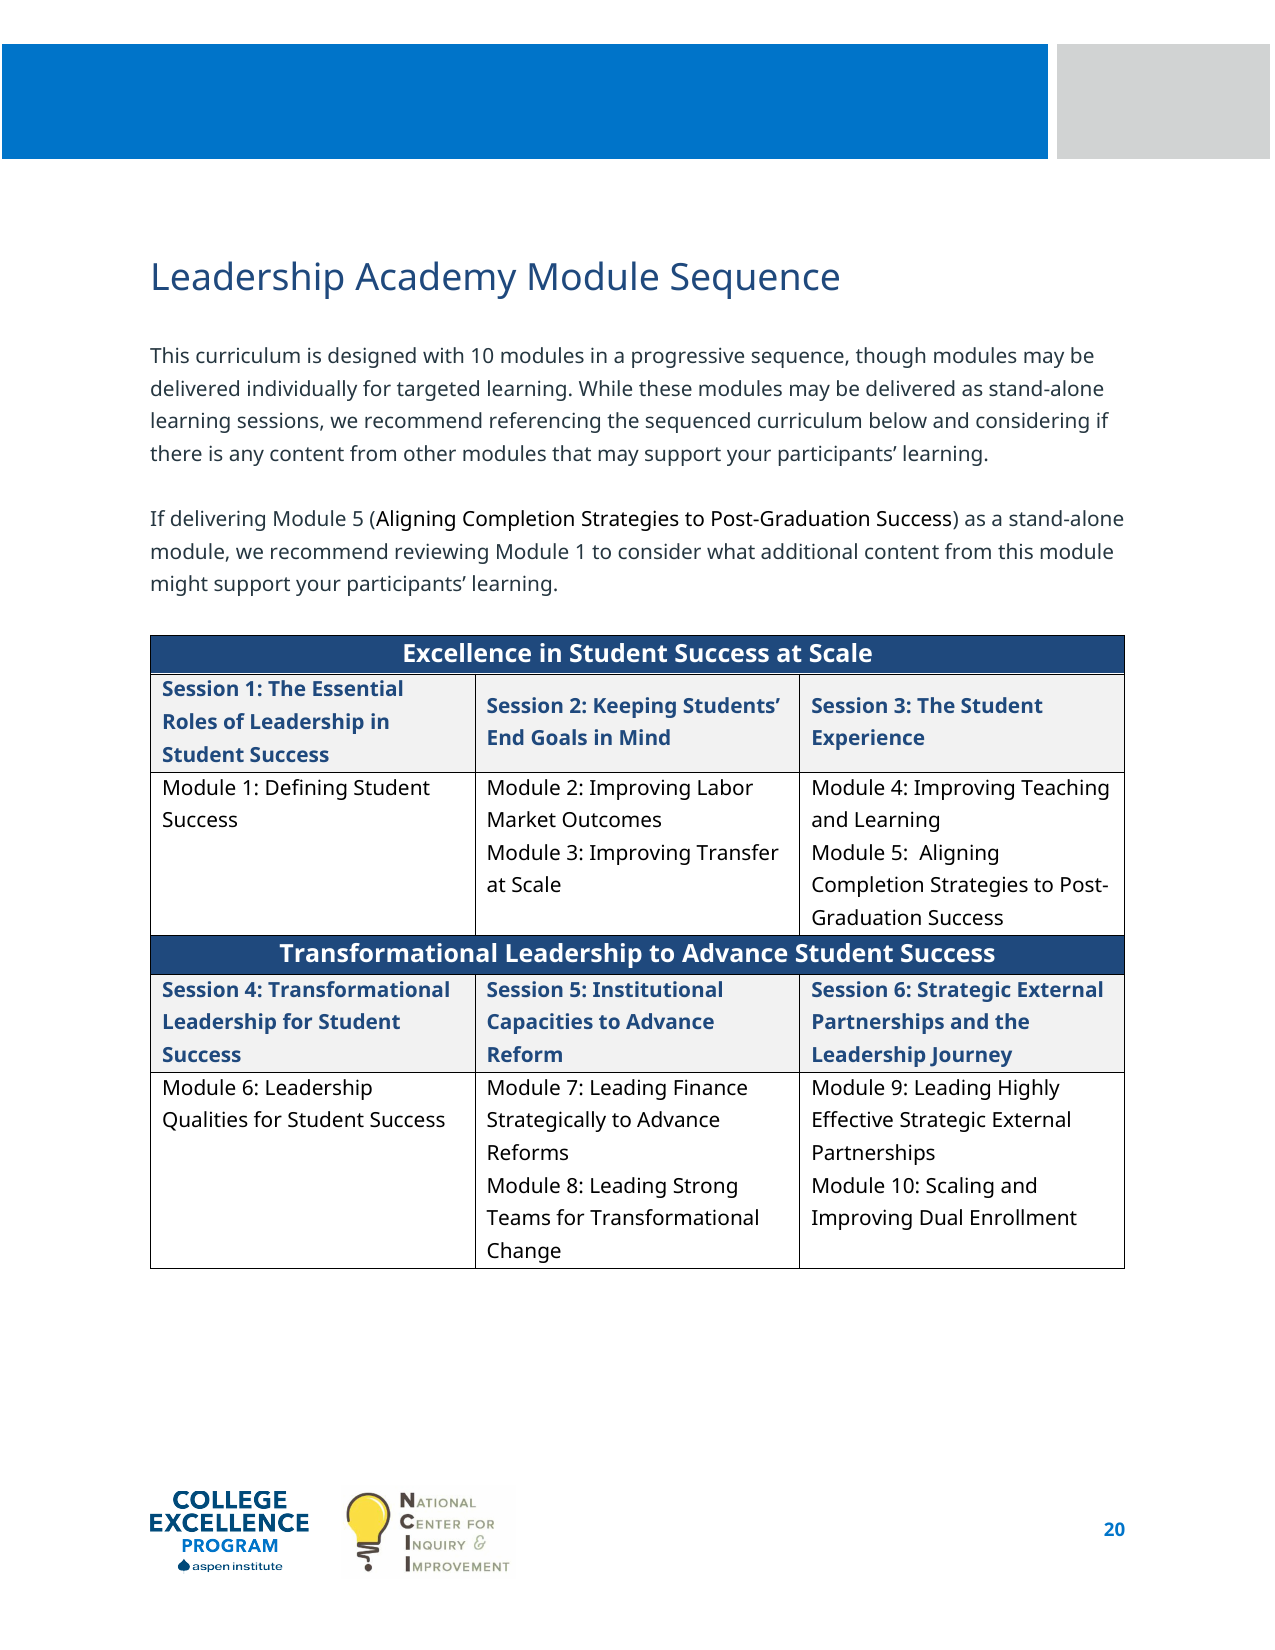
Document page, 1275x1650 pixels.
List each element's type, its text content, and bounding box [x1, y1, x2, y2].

table_cell Module 7: Leading Finance Strategically to Advance Reforms Module 8: Leading Strong Teams for Transformational Change [476, 1073, 799, 1268]
picture [340, 1485, 516, 1579]
table_cell Session 2: Keeping Students’ End Goals in Mind [476, 675, 799, 772]
table_cell Module 9: Leading Highly Effective Strategic External Partnerships Module 10: Scaling and Improving Dual Enrollment [800, 1073, 1124, 1268]
table_cell Session 6: Strategic External Partnerships and the Leadership Journey [800, 975, 1124, 1072]
text If delivering Module 5 (Aligning Completion Strategies to Post-Graduation Success) as a stand-alone module, we recommend reviewing Module 1 to consider what additional content from this module might support your participants’ learning. [150, 504, 1125, 598]
table_header Excellence in Student Success at Scale [151, 636, 1124, 673]
table_cell Module 4: Improving Teaching and Learning Module 5: Aligning Completion Strategies to Post-Graduation Success [800, 773, 1124, 935]
text Leadership Academy Module Sequence [150, 250, 1125, 301]
table_cell Module 6: Leadership Qualities for Student Success [151, 1073, 475, 1268]
table_cell Module 1: Defining Student Success [151, 773, 475, 935]
table_cell Module 2: Improving Labor Market Outcomes Module 3: Improving Transfer at Scale [476, 773, 799, 935]
table_cell Session 5: Institutional Capacities to Advance Reform [476, 975, 799, 1072]
picture [150, 1491, 309, 1574]
table_cell Session 3: The Student Experience [800, 675, 1124, 772]
table_cell Transformational Leadership to Advance Student Success [151, 936, 1124, 974]
text This curriculum is designed with 10 modules in a progressive sequence, though modules may be delivered individually for targeted learning. While these modules may be delivered as stand-alone learning sessions, we recommend referencing the sequenced curriculum below and considering if there is any content from other modules that may support your participants’ learning. [150, 309, 1125, 468]
table_cell Session 4: Transformational Leadership for Student Success [151, 975, 475, 1072]
table_cell Session 1: The Essential Roles of Leadership in Student Success [151, 675, 475, 772]
